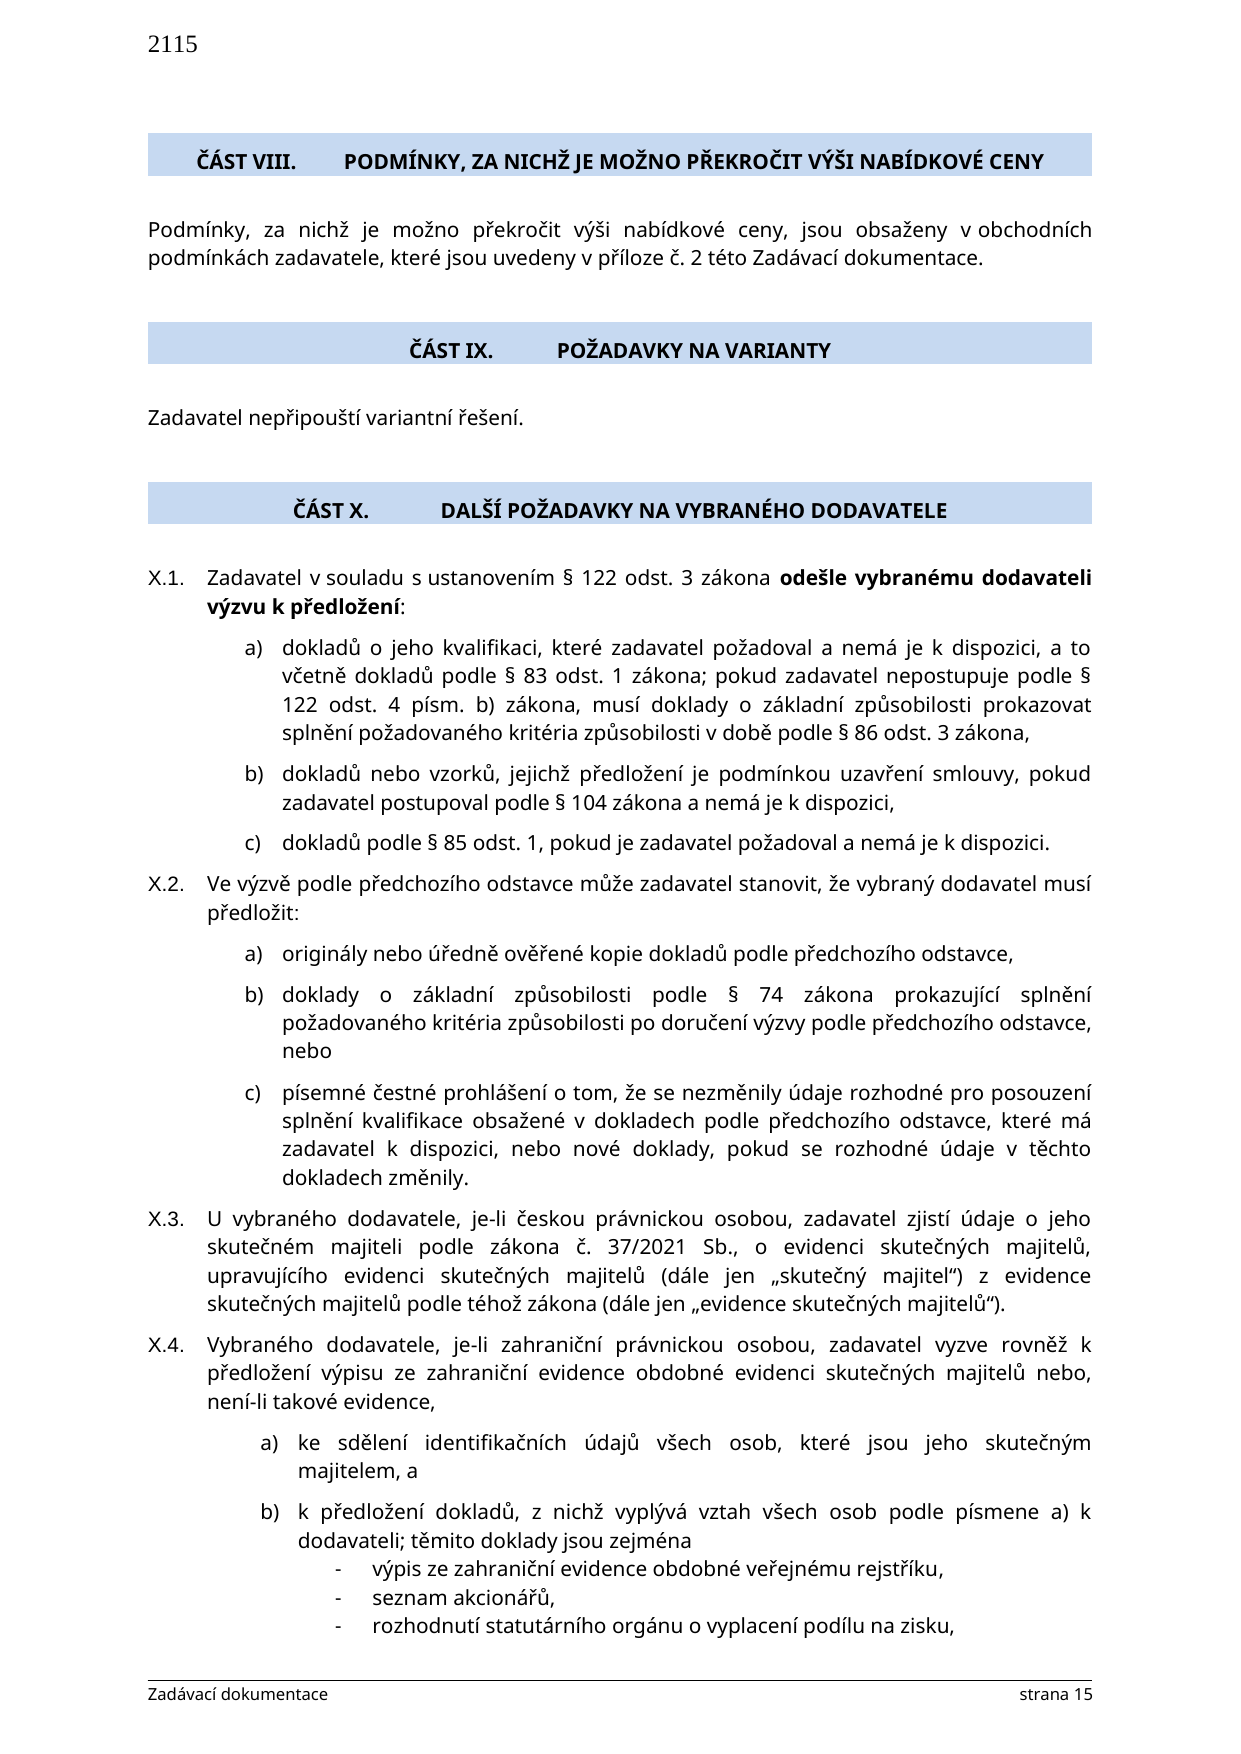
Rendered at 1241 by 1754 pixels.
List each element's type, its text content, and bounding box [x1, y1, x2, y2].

list ke sdělení identifikačních údajů všech osob, které jsou jeho skutečným majitelem, a [260, 1428, 1092, 1485]
text Zadavatel nepřipouští variantní řešení. [148, 403, 1092, 432]
list Zadavatel v souladu s ustanovením § 122 odst. 3 zákona odešle vybranému dodavateli výzvu k předložení: [148, 563, 1092, 620]
list rozhodnutí statutárního orgánu o vyplacení podílu na zisku, [335, 1611, 1092, 1639]
list seznam akcionářů, [335, 1583, 1092, 1611]
list písemné čestné prohlášení o tom, že se nezměnily údaje rozhodné pro posouzení splnění kvalifikace obsažené v dokladech podle předchozího odstavce, které má zadavatel k dispozici, nebo nové doklady, pokud se rozhodné údaje v těchto dokladech změnily. [244, 1078, 1092, 1191]
text Podmínky, za nichž je možno překročit výši nabídkové ceny, jsou obsaženy v obchodních podmínkách zadavatele, které jsou uvedeny v příloze č. 2 této Zadávací dokumentace. [148, 215, 1092, 272]
list PODMÍNKY, ZA NICHŽ JE MOŽNO PŘEKROČIT VÝŠI NABÍDKOVÉ CENY [148, 147, 1092, 176]
list dokladů podle § 85 odst. 1, pokud je zadavatel požadoval a nemá je k dispozici. [244, 828, 1092, 857]
list doklady o základní způsobilosti podle § 74 zákona prokazující splnění požadovaného kritéria způsobilosti po doručení výzvy podle předchozího odstavce, nebo [244, 980, 1092, 1065]
list výpis ze zahraniční evidence obdobné veřejnému rejstříku, [335, 1554, 1092, 1583]
list dokladů nebo vzorků, jejichž předložení je podmínkou uzavření smlouvy, pokud zadavatel postupoval podle § 104 zákona a nemá je k dispozici, [244, 759, 1092, 816]
list k předložení dokladů, z nichž vyplývá vztah všech osob podle písmene a) k dodavateli; těmito doklady jsou zejména [260, 1497, 1092, 1554]
list POŽADAVKY NA VARIANTY [148, 336, 1092, 364]
list Vybraného dodavatele, je-li zahraniční právnickou osobou, zadavatel vyzve rovněž k předložení výpisu ze zahraniční evidence obdobné evidenci skutečných majitelů nebo, není-li takové evidence, [148, 1330, 1092, 1415]
list Ve výzvě podle předchozího odstavce může zadavatel stanovit, že vybraný dodavatel musí předložit: [148, 869, 1092, 926]
list originály nebo úředně ověřené kopie dokladů podle předchozího odstavce, [244, 939, 1092, 967]
list dokladů o jeho kvalifikaci, které zadavatel požadoval a nemá je k dispozici, a to včetně dokladů podle § 83 odst. 1 zákona; pokud zadavatel nepostupuje podle § 122 odst. 4 písm. b) zákona, musí doklady o základní způsobilosti prokazovat splnění požadovaného kritéria způsobilosti v době podle § 86 odst. 3 zákona, [244, 633, 1092, 747]
list U vybraného dodavatele, je-li českou právnickou osobou, zadavatel zjistí údaje o jeho skutečném majiteli podle zákona č. 37/2021 Sb., o evidenci skutečných majitelů, upravujícího evidenci skutečných majitelů (dále jen „skutečný majitel“) z evidence skutečných majitelů podle téhož zákona (dále jen „evidence skutečných majitelů“). [148, 1204, 1092, 1318]
list další POŽADAVKY na vybraného dodavatele [148, 496, 1092, 524]
